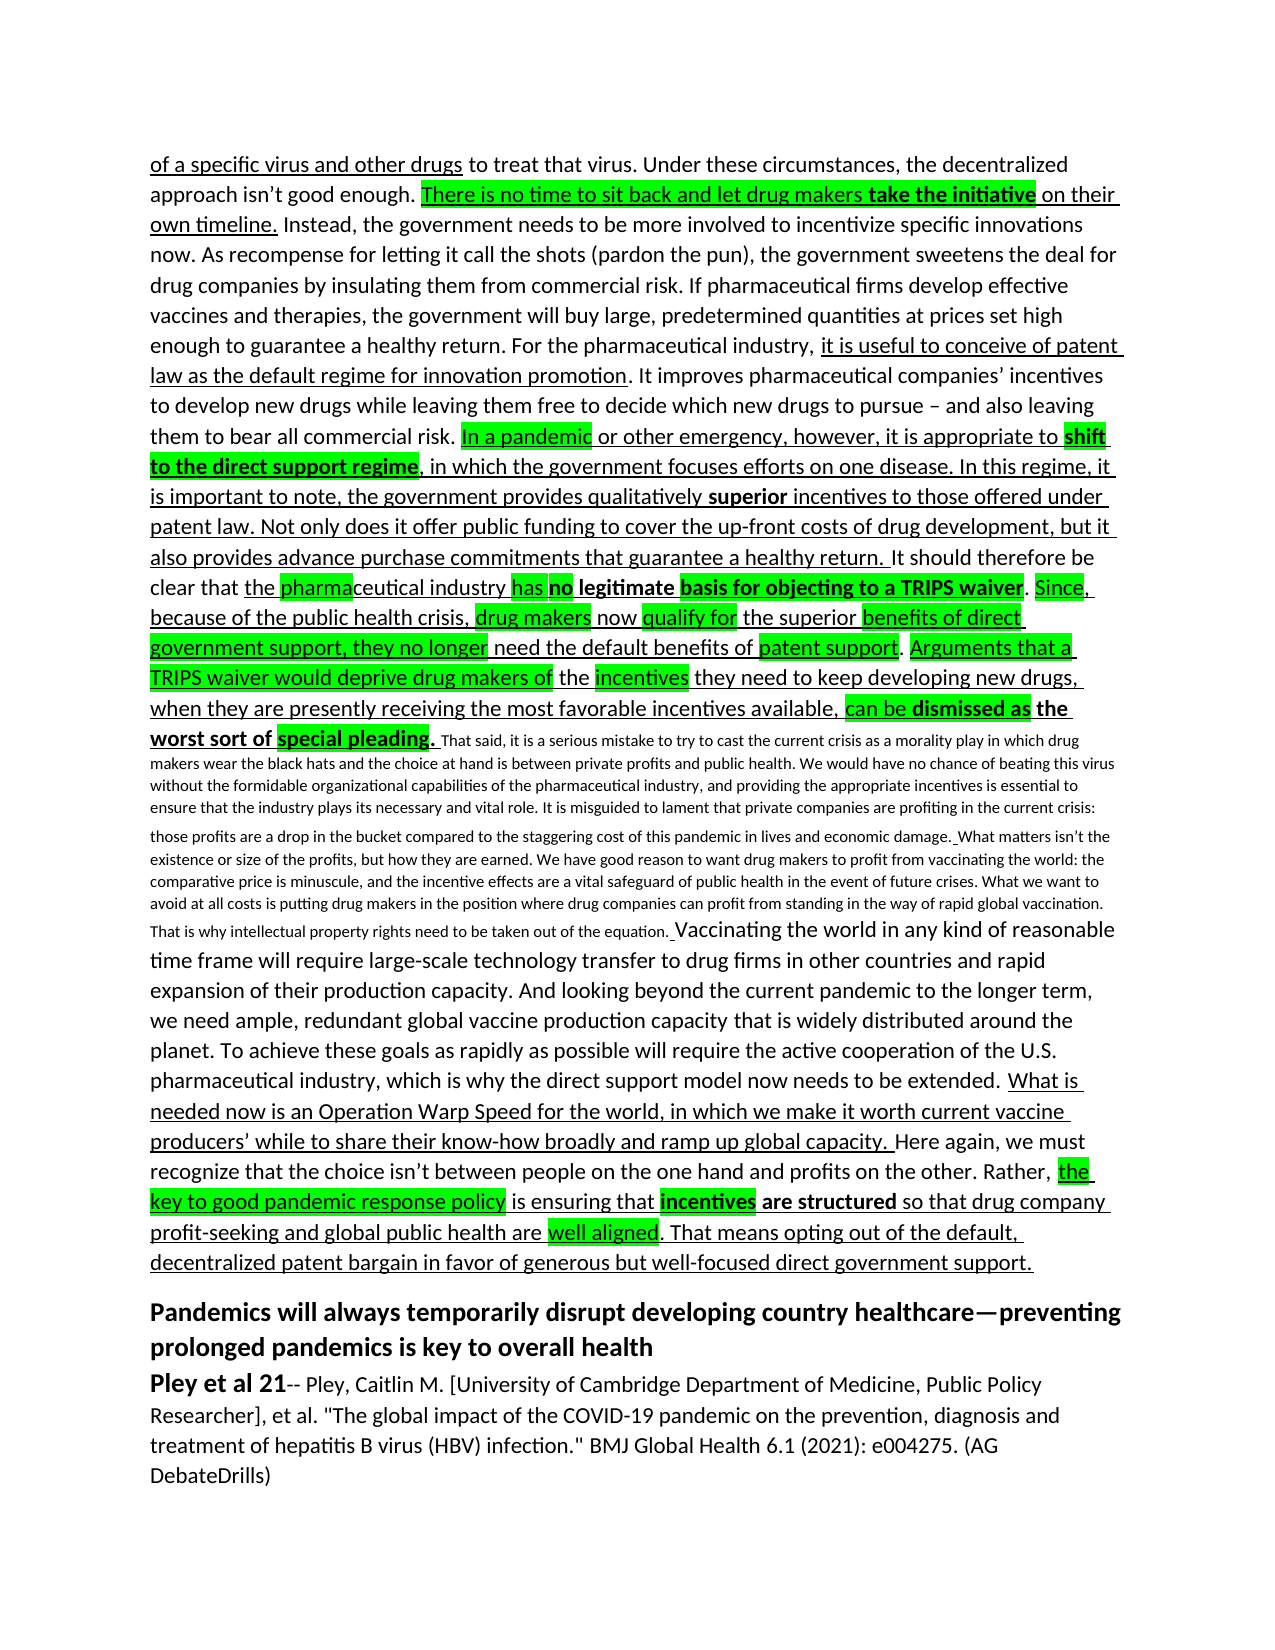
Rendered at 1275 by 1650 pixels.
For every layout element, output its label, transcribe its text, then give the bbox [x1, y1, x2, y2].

text Pley et al 21-- Pley, Caitlin M. [University of Cambridge Department of Medicine, Public Policy Researcher], et al. "The global impact of the COVID-19 pandemic on the prevention, diagnosis and treatment of hepatitis B virus (HBV) infection." BMJ Global Health 6.1 (2021): e004275. (AG DebateDrills) [150, 1366, 1125, 1490]
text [150, 150, 1125, 1276]
subtitle Pandemics will always temporarily disrupt developing country healthcare—preventing prolonged pandemics is key to overall health [150, 1295, 1125, 1363]
